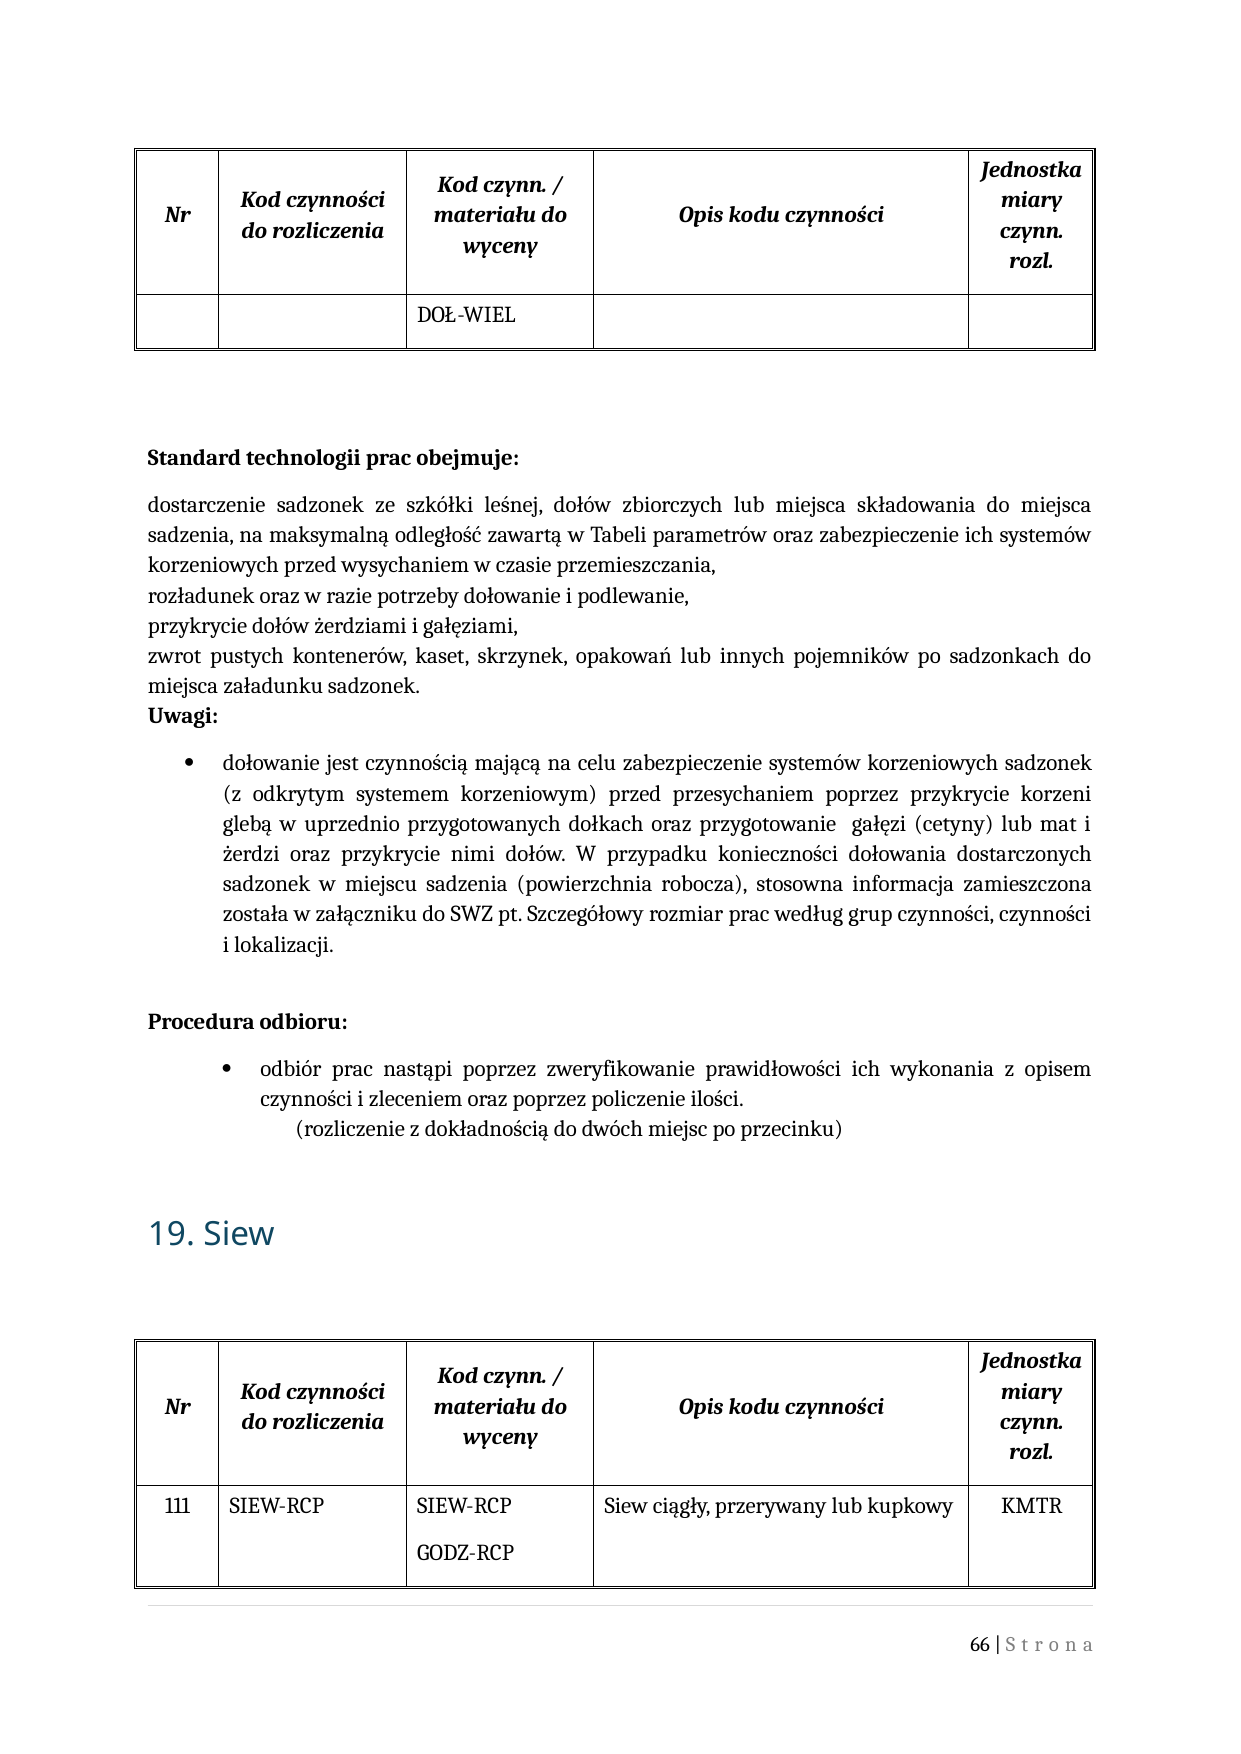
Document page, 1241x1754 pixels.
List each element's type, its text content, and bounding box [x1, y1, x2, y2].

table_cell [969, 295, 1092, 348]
text zwrot pustych kontenerów, kaset, skrzynek, opakowań lub innych pojemników po sadzonkach do miejsca załadunku sadzonek. [148, 643, 1093, 699]
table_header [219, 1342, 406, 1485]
text Standard technologii prac obejmuje: [148, 445, 1093, 471]
text 19. Siew [148, 1209, 1093, 1255]
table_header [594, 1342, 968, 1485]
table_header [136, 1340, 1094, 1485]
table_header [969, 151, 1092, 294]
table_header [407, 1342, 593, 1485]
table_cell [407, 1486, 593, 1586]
text przykrycie dołów żerdziami i gałęziami, [148, 613, 1093, 639]
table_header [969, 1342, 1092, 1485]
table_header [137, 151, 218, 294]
text Procedura odbioru: [148, 1008, 1093, 1035]
text dostarczenie sadzonek ze szkółki leśnej, dołów zbiorczych lub miejsca składowania do miejsca sadzenia, na maksymalną odległość zawartą w Tabeli parametrów oraz zabezpieczenie ich systemów korzeniowych przed wysychaniem w czasie przemieszczania, [148, 492, 1093, 578]
list dołowanie jest czynnością mającą na celu zabezpieczenie systemów korzeniowych sadzonek (z odkrytym systemem korzeniowym) przed przesychaniem poprzez przykrycie korzeni glebą w uprzednio przygotowanych dołkach oraz przygotowanie gałęzi (cetyny) lub mat i żerdzi oraz przykrycie nimi dołów. W przypadku konieczności dołowania dostarczonych sadzonek w miejscu sadzenia (powierzchnia robocza), stosowna informacja zamieszczona została w załączniku do SWZ pt. Szczegółowy rozmiar prac według grup czynności, czynności i lokalizacji. [185, 750, 1093, 958]
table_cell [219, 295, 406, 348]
text Uwagi: [148, 703, 1093, 729]
text (rozliczenie z dokładnością do dwóch miejsc po przecinku) [148, 1116, 1093, 1142]
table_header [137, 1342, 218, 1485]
list odbiór prac nastąpi poprzez zweryfikowanie prawidłowości ich wykonania z opisem czynności i zleceniem oraz poprzez policzenie ilości. [223, 1055, 1093, 1112]
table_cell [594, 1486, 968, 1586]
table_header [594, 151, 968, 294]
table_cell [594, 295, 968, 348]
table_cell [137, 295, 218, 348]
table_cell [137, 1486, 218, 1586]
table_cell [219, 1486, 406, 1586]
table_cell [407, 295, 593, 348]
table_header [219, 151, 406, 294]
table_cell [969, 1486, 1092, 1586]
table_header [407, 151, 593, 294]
text rozładunek oraz w razie potrzeby dołowanie i podlewanie, [148, 582, 1093, 609]
